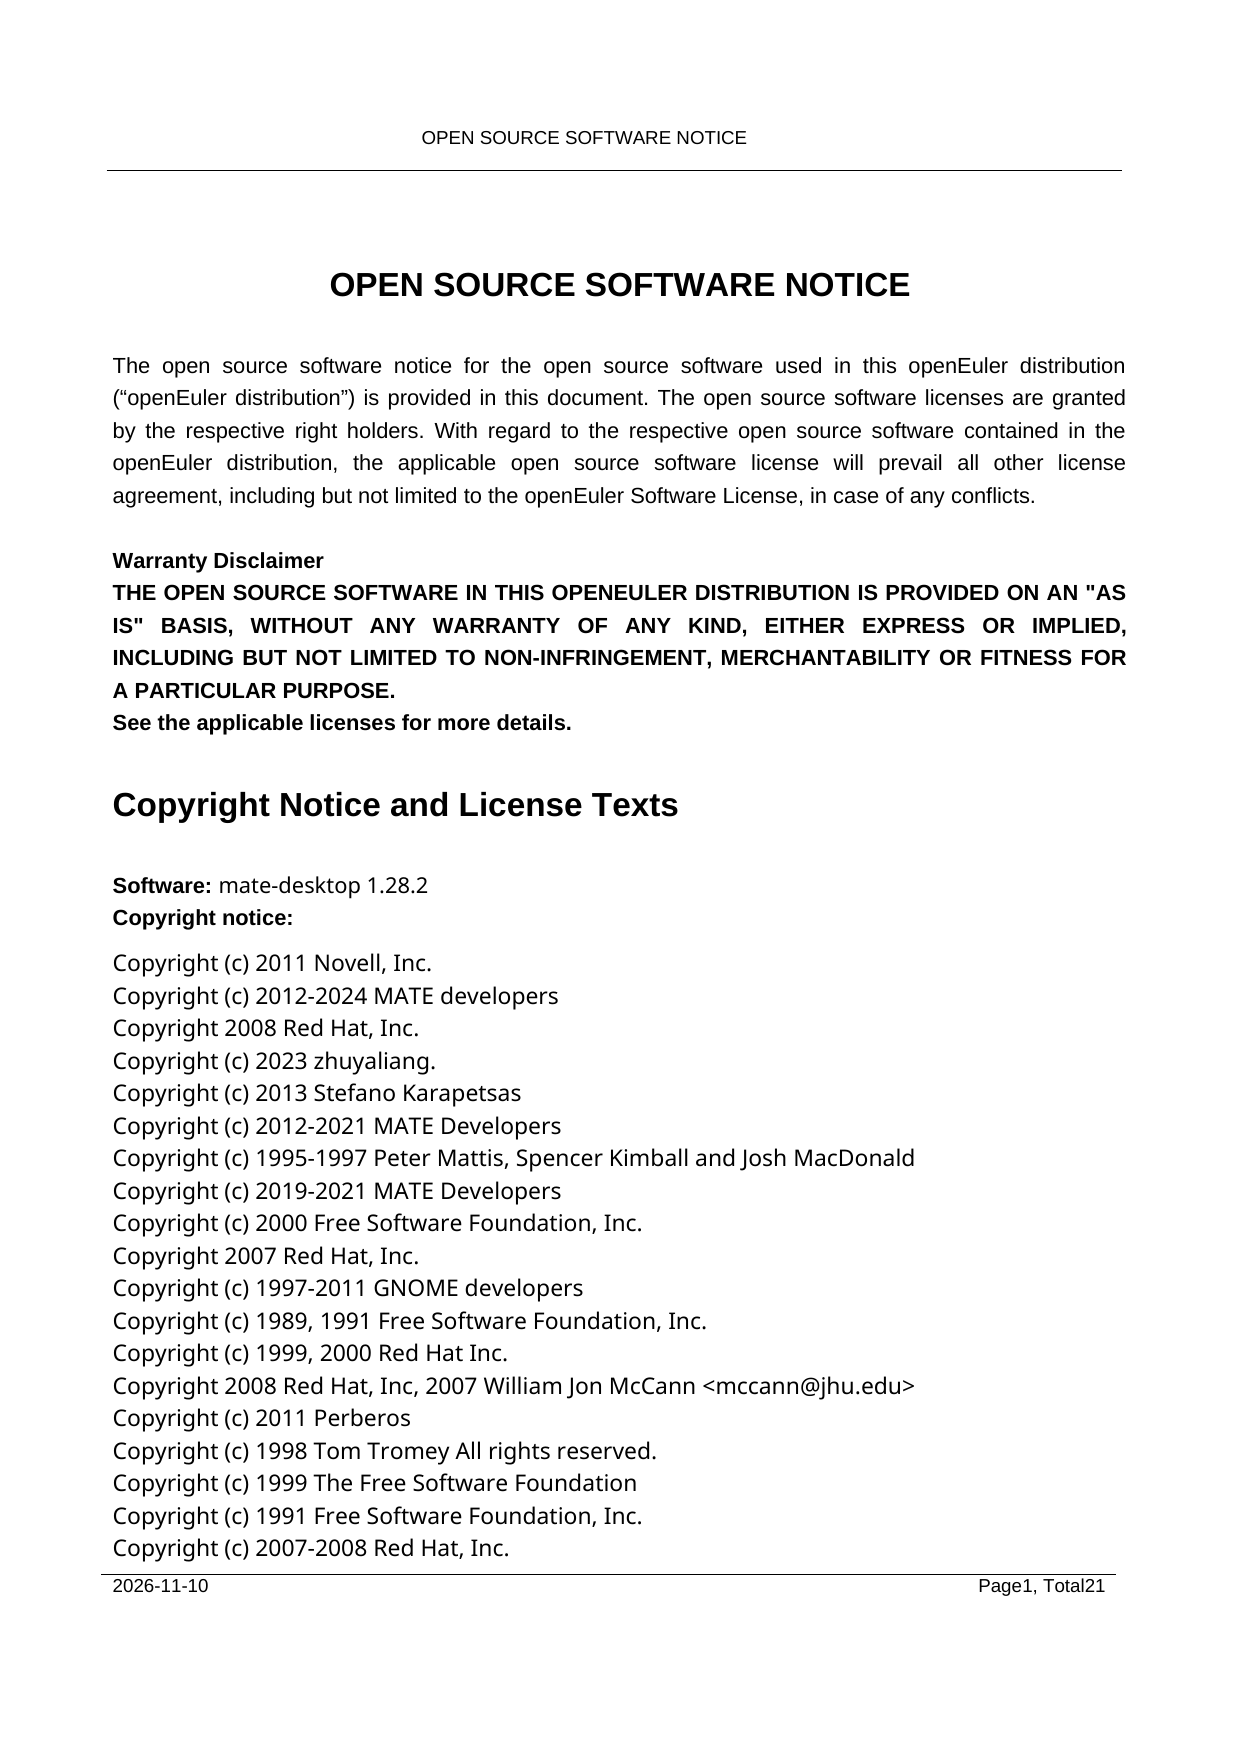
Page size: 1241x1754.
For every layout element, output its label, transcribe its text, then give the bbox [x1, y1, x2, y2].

text Copyright notice: [112, 901, 1128, 934]
text The open source software notice for the open source software used in this openEuler distribution (“openEuler distribution”) is provided in this document. The open source software licenses are granted by the respective right holders. With regard to the respective open source software contained in the openEuler distribution, the applicable open source software license will prevail all other license agreement, including but not limited to the openEuler Software License, in case of any conflicts. [112, 349, 1128, 511]
text THE OPEN SOURCE SOFTWARE IN THIS OPENEULER DISTRIBUTION IS PROVIDED ON AN "AS IS" BASIS, WITHOUT ANY WARRANTY OF ANY KIND, EITHER EXPRESS OR IMPLIED, INCLUDING BUT NOT LIMITED TO NON-INFRINGEMENT, MERCHANTABILITY OR FITNESS FOR A PARTICULAR PURPOSE. See the applicable licenses for more details. [112, 576, 1128, 739]
text Copyright Notice and License Texts [112, 771, 1128, 836]
title Software: mate-desktop 1.28.2 [112, 869, 1128, 901]
text Warranty Disclaimer [112, 544, 1128, 576]
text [112, 947, 1128, 1564]
text OPEN SOURCE SOFTWARE NOTICE [112, 251, 1128, 316]
